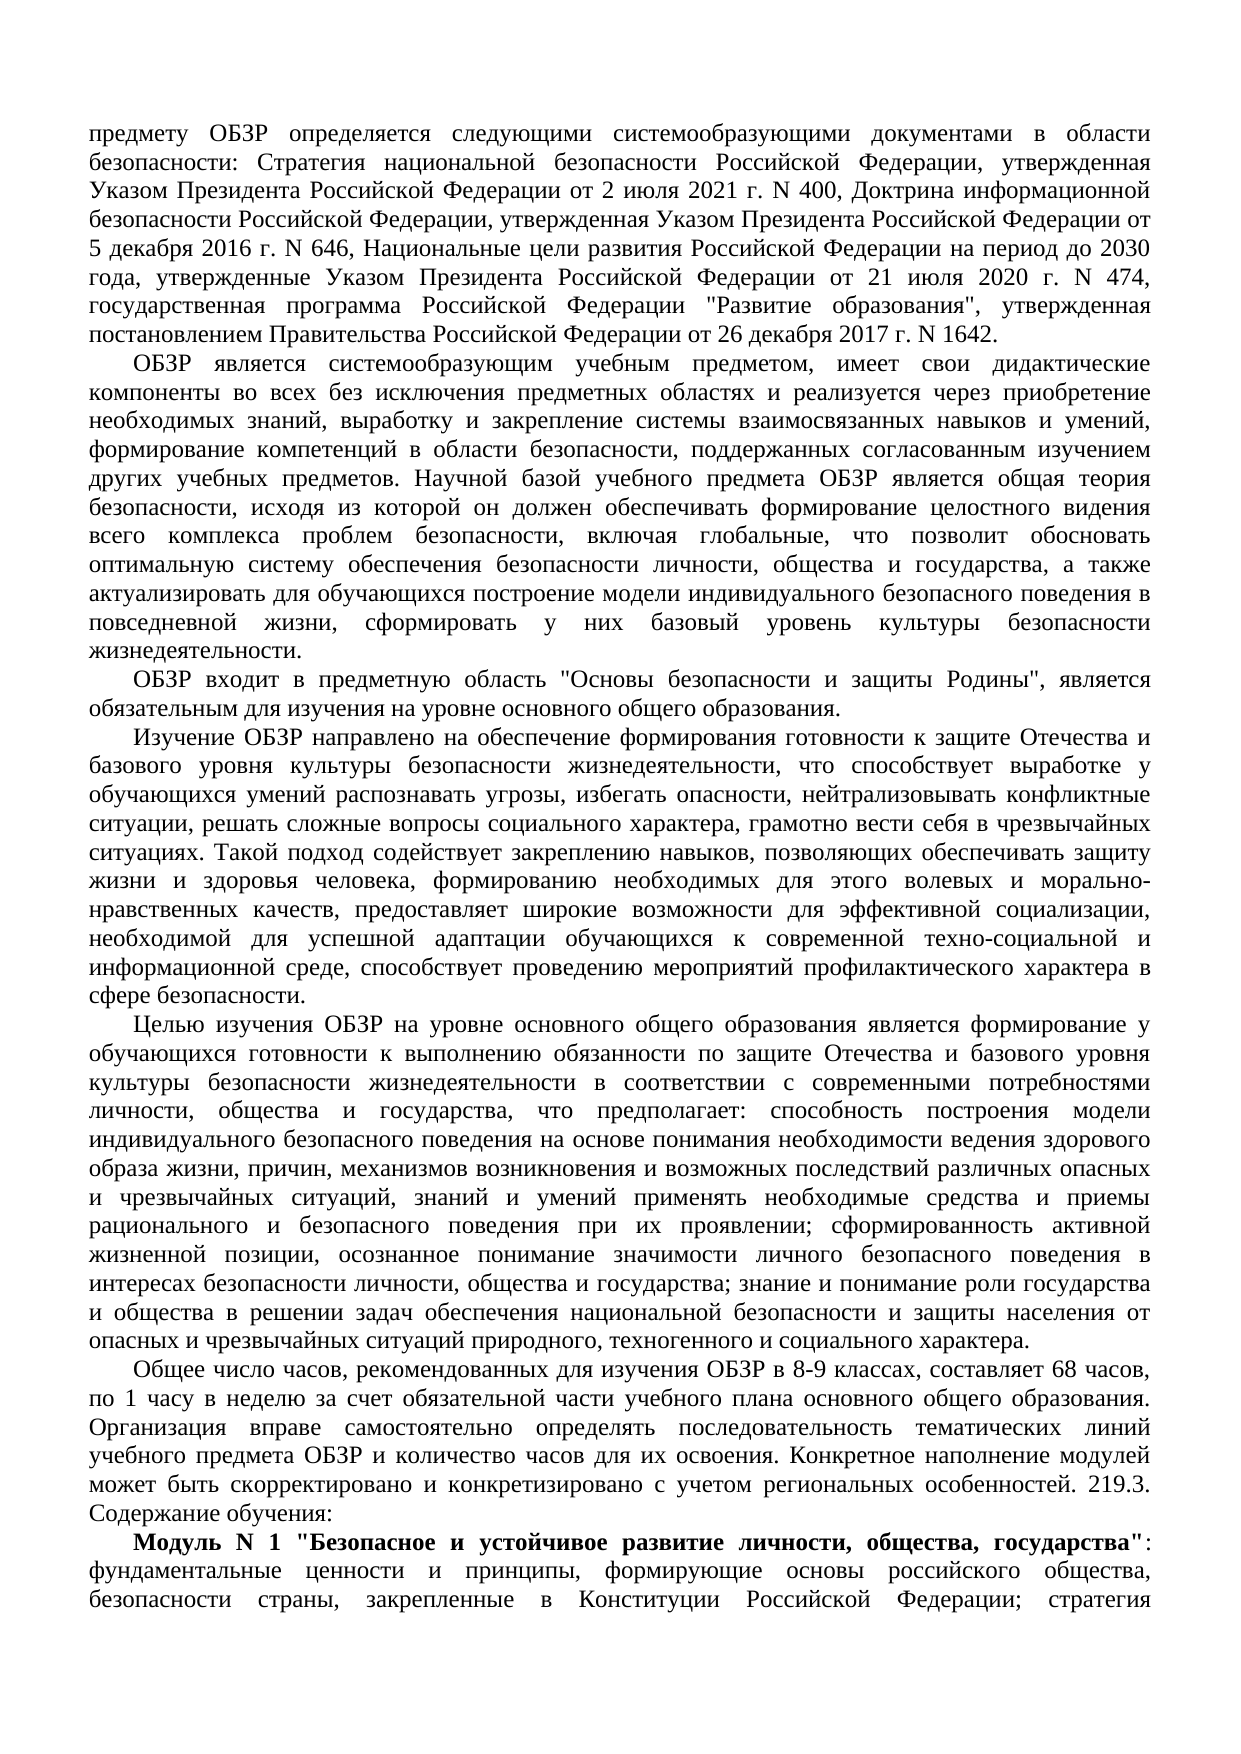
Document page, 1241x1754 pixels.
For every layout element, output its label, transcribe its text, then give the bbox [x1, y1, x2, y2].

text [88, 118, 1152, 348]
text ОБЗР входит в предметную область "Основы безопасности и защиты Родины", является обязательным для изучения на уровне основного общего образования. [88, 664, 1152, 722]
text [88, 1527, 1152, 1613]
text Общее число часов, рекомендованных для изучения ОБЗР в 8-9 классах, составляет 68 часов, по 1 часу в неделю за счет обязательной части учебного плана основного общего образования. Организация вправе самостоятельно определять последовательность тематических линий учебного предмета ОБЗР и количество часов для их освоения. Конкретное наполнение модулей может быть скорректировано и конкретизировано с учетом региональных особенностей. 219.3. Содержание обучения: [88, 1354, 1152, 1527]
text ОБЗР является системообразующим учебным предметом, имеет свои дидактические компоненты во всех без исключения предметных областях и реализуется через приобретение необходимых знаний, выработку и закрепление системы взаимосвязанных навыков и умений, формирование компетенций в области безопасности, поддержанных согласованным изучением других учебных предметов. Научной базой учебного предмета ОБЗР является общая теория безопасности, исходя из которой он должен обеспечивать формирование целостного видения всего комплекса проблем безопасности, включая глобальные, что позволит обосновать оптимальную систему обеспечения безопасности личности, общества и государства, а также актуализировать для обучающихся построение модели индивидуального безопасного поведения в повседневной жизни, сформировать у них базовый уровень культуры безопасности жизнедеятельности. [88, 348, 1152, 664]
text Целью изучения ОБЗР на уровне основного общего образования является формирование у обучающихся готовности к выполнению обязанности по защите Отечества и базового уровня культуры безопасности жизнедеятельности в соответствии с современными потребностями личности, общества и государства, что предполагает: способность построения модели индивидуального безопасного поведения на основе понимания необходимости ведения здорового образа жизни, причин, механизмов возникновения и возможных последствий различных опасных и чрезвычайных ситуаций, знаний и умений применять необходимые средства и приемы рационального и безопасного поведения при их проявлении; сформированность активной жизненной позиции, осознанное понимание значимости личного безопасного поведения в интересах безопасности личности, общества и государства; знание и понимание роли государства и общества в решении задач обеспечения национальной безопасности и защиты населения от опасных и чрезвычайных ситуаций природного, техногенного и социального характера. [88, 1009, 1152, 1354]
text Изучение ОБЗР направлено на обеспечение формирования готовности к защите Отечества и базового уровня культуры безопасности жизнедеятельности, что способствует выработке у обучающихся умений распознавать угрозы, избегать опасности, нейтрализовывать конфликтные ситуации, решать сложные вопросы социального характера, грамотно вести себя в чрезвычайных ситуациях. Такой подход содействует закреплению навыков, позволяющих обеспечивать защиту жизни и здоровья человека, формированию необходимых для этого волевых и морально-нравственных качеств, предоставляет широкие возможности для эффективной социализации, необходимой для успешной адаптации обучающихся к современной техно-социальной и информационной среде, способствует проведению мероприятий профилактического характера в сфере безопасности. [88, 722, 1152, 1009]
